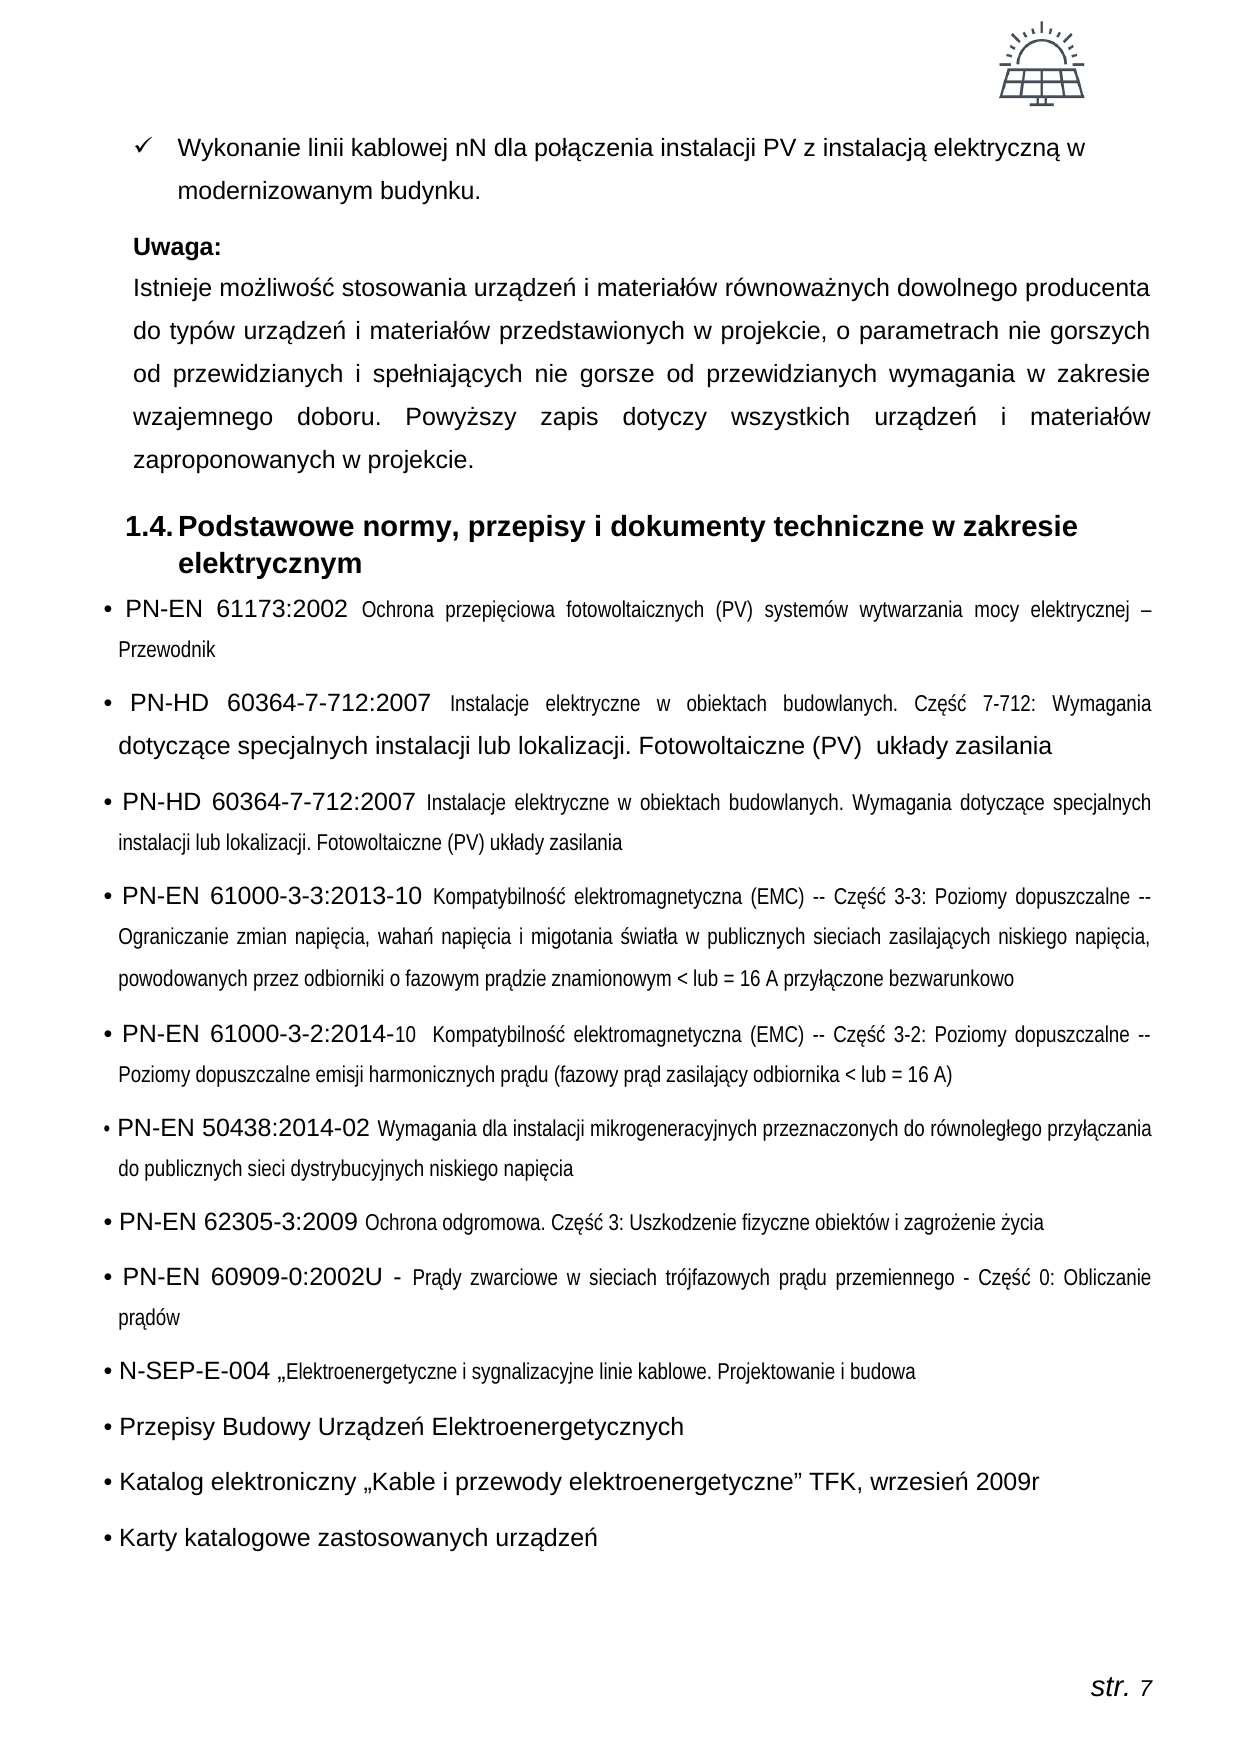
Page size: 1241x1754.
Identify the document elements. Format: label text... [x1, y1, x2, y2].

text • PN-EN 61000-3-3:2013-10 Kompatybilność elektromagnetyczna (EMC) -- Część 3-3: Poziomy dopuszczalne -- Ograniczanie zmian napięcia, wahań napięcia i migotania światła w publicznych sieciach zasilających niskiego napięcia, powodowanych przez odbiorniki o fazowym prądzie znamionowym < lub = 16 A przyłączone bezwarunkowo [103, 881, 1152, 992]
text • PN-HD 60364-7-712:2007 Instalacje elektryczne w obiektach budowlanych. Wymagania dotyczące specjalnych instalacji lub lokalizacji. Fotowoltaiczne (PV) układy zasilania [103, 787, 1152, 855]
list Wykonanie linii kablowej nN dla połączenia instalacji PV z instalacją elektryczną w modernizowanym budynku. [133, 133, 1152, 205]
picture [978, 0, 1105, 128]
text • PN-HD 60364-7-712:2007 Instalacje elektryczne w obiektach budowlanych. Część 7-712: Wymagania dotyczące specjalnych instalacji lub lokalizacji. Fotowoltaiczne (PV) układy zasilania [103, 688, 1152, 760]
text • Katalog elektroniczny „Kable i przewody elektroenergetyczne” TFK, wrzesień 2009r [103, 1467, 1152, 1496]
text Istnieje możliwość stosowania urządzeń i materiałów równoważnych dowolnego producenta do typów urządzeń i materiałów przedstawionych w projekcie, o parametrach nie gorszych od przewidzianych i spełniających nie gorsze od przewidzianych wymagania w zakresie wzajemnego doboru. Powyższy zapis dotyczy wszystkich urządzeń i materiałów zaproponowanych w projekcie. [133, 273, 1152, 474]
text • PN-EN 50438:2014-02 Wymagania dla instalacji mikrogeneracyjnych przeznaczonych do równoległego przyłączania do publicznych sieci dystrybucyjnych niskiego napięcia [103, 1113, 1152, 1181]
text • Przepisy Budowy Urządzeń Elektroenergetycznych [103, 1412, 1152, 1441]
text • Karty katalogowe zastosowanych urządzeń [103, 1523, 1152, 1552]
text • PN-EN 61173:2002 Ochrona przepięciowa fotowoltaicznych (PV) systemów wytwarzania mocy elektrycznej – Przewodnik [103, 594, 1152, 662]
subtitle Podstawowe normy, przepisy i dokumenty techniczne w zakresie elektrycznym [125, 509, 1152, 579]
text • PN-EN 62305-3:2009 Ochrona odgromowa. Część 3: Uszkodzenie fizyczne obiektów i zagrożenie życia [103, 1207, 1152, 1235]
text • PN-EN 61000-3-2:2014-10 Kompatybilność elektromagnetyczna (EMC) -- Część 3-2: Poziomy dopuszczalne -- Poziomy dopuszczalne emisji harmonicznych prądu (fazowy prąd zasilający odbiornika < lub = 16 A) [103, 1019, 1152, 1087]
text • PN-EN 60909-0:2002U - Prądy zwarciowe w sieciach trójfazowych prądu przemiennego - Część 0: Obliczanie prądów [103, 1262, 1152, 1331]
text Uwaga: [133, 232, 1152, 261]
text • N-SEP-E-004 „Elektroenergetyczne i sygnalizacyjne linie kablowe. Projektowanie i budowa [103, 1356, 1152, 1385]
